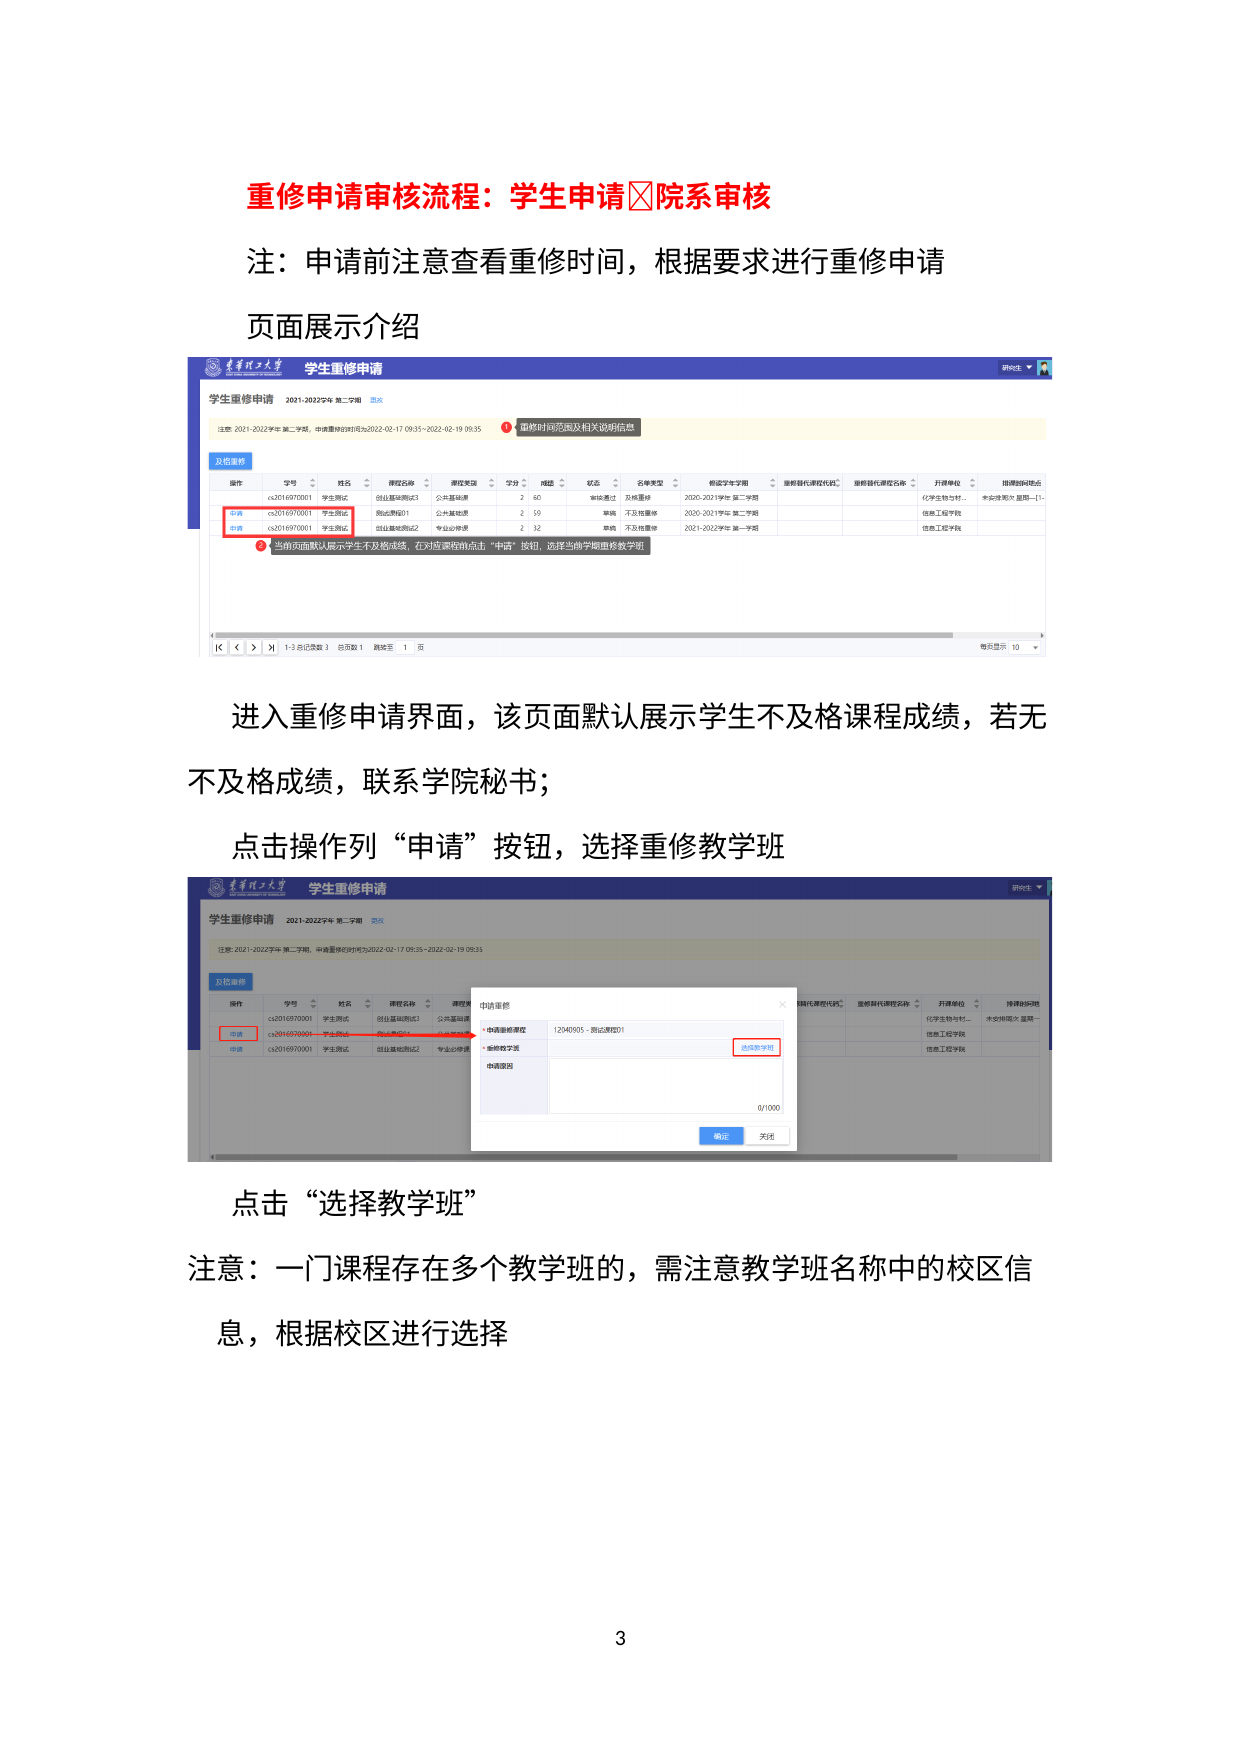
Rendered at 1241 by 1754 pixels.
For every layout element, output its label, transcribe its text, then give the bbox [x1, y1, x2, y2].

text 点击操作列“申请”按钮，选择重修教学班 [187, 812, 1053, 877]
text 进入重修申请界面，该页面默认展示学生不及格课程成绩，若无不及格成绩，联系学院秘书； [187, 682, 1053, 812]
text 重修申请审核流程：学生申请院系审核 [247, 162, 1053, 227]
picture [187, 357, 1053, 657]
text 点击“选择教学班” [187, 1169, 1053, 1234]
text 注：申请前注意查看重修时间，根据要求进行重修申请 [187, 227, 1053, 292]
picture [187, 877, 1053, 1162]
text 注意：一门课程存在多个教学班的，需注意教学班名称中的校区信息，根据校区进行选择 [187, 1234, 1053, 1364]
text 页面展示介绍 [187, 292, 1053, 357]
